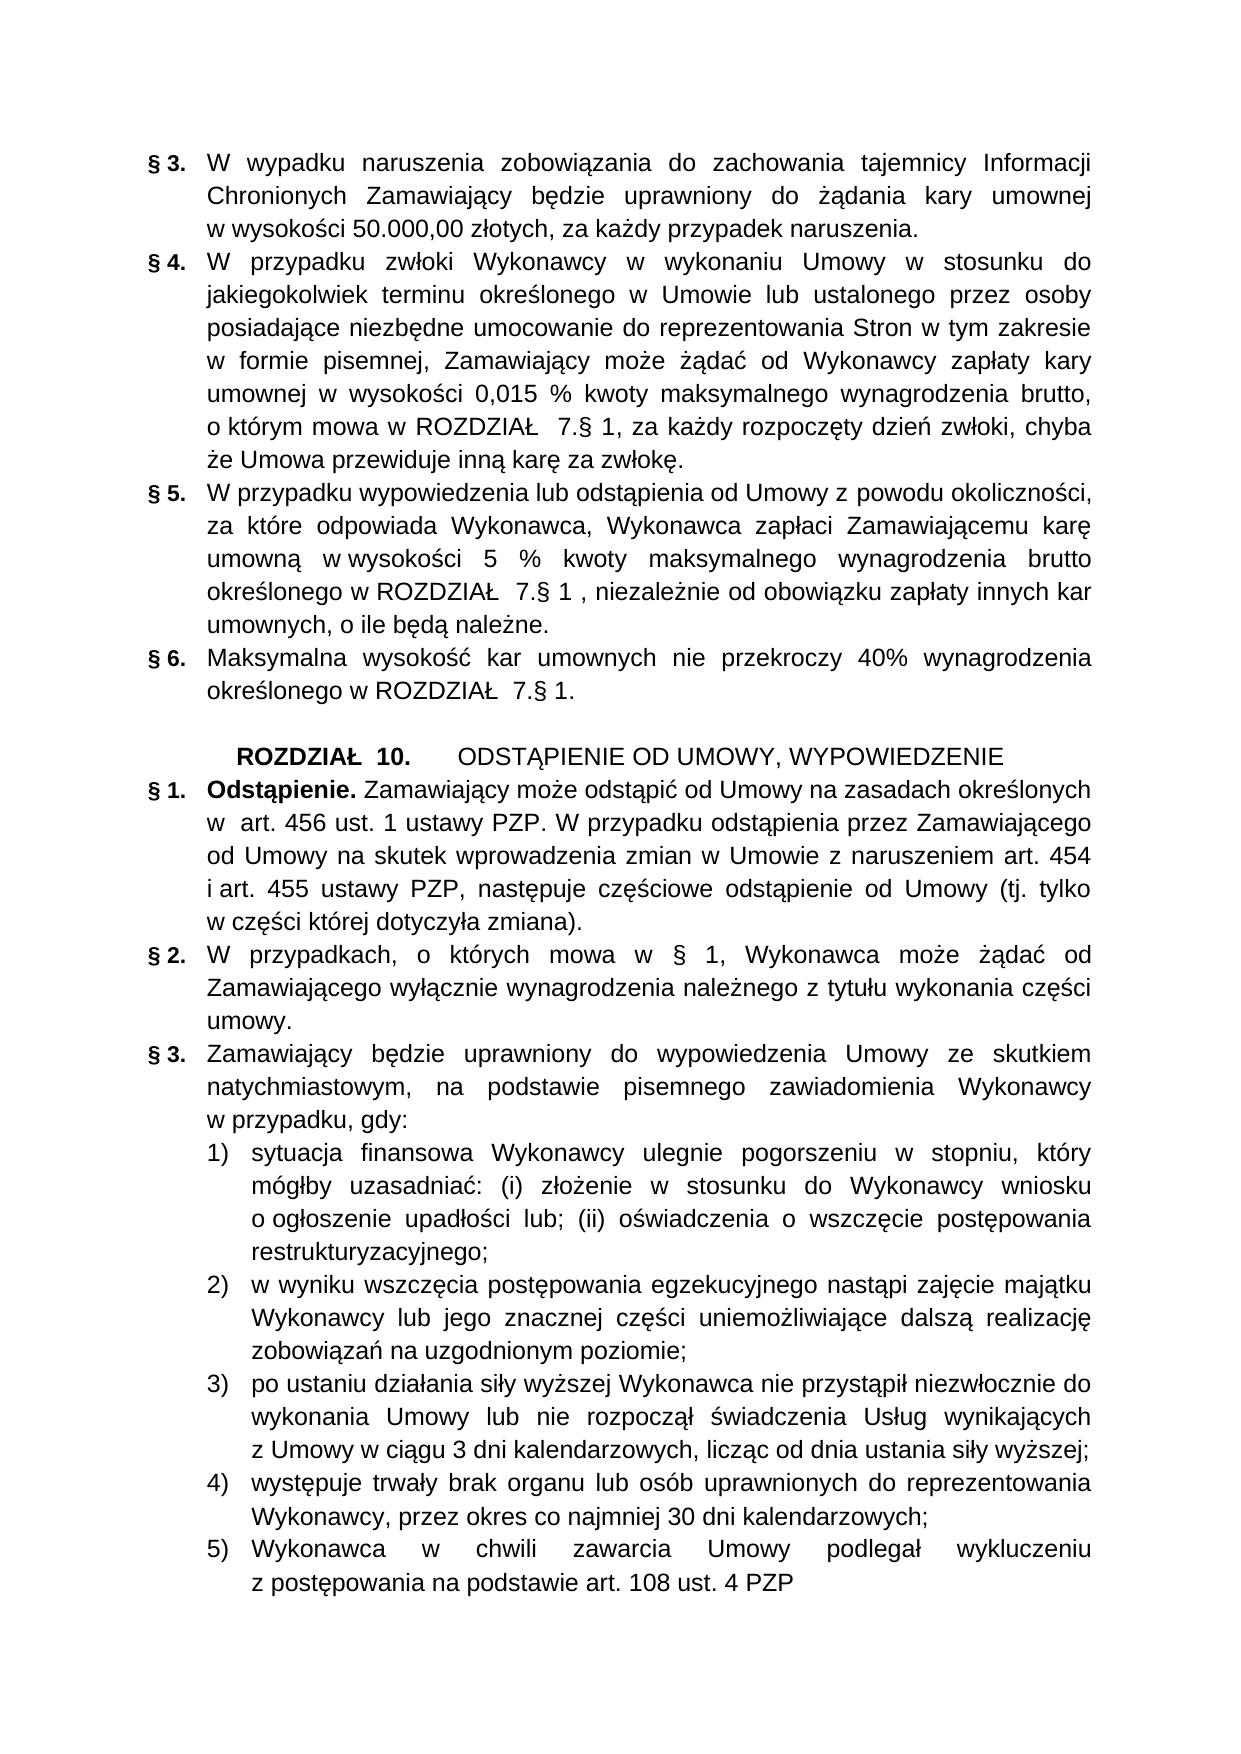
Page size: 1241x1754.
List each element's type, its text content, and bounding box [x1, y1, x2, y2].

list Odstąpienie. Zamawiający może odstąpić od Umowy na zasadach określonych w art. 456 ust. 1 ustawy PZP. W przypadku odstąpienia przez Zamawiającego od Umowy na skutek wprowadzenia zmian w Umowie z naruszeniem art. 454 i art. 455 ustawy PZP, następuje częściowe odstąpienie od Umowy (tj. tylko w części której dotyczyła zmiana). [148, 775, 1093, 936]
list w wyniku wszczęcia postępowania egzekucyjnego nastąpi zajęcie majątku Wykonawcy lub jego znacznej części uniemożliwiające dalszą realizację zobowiązań na uzgodnionym poziomie; [207, 1270, 1093, 1365]
list Maksymalna wysokość kar umownych nie przekroczy 40% wynagrodzenia określonego w ROZDZIAŁ 7.§ 19. [148, 643, 1093, 705]
list występuje trwały brak organu lub osób uprawnionych do reprezentowania Wykonawcy, przez okres co najmniej 30 dni kalendarzowych; [207, 1468, 1093, 1530]
list W przypadkach, o których mowa w § 44, Wykonawca może żądać od Zamawiającego wyłącznie wynagrodzenia należnego z tytułu wykonania części umowy. [148, 940, 1093, 1035]
list W przypadku wypowiedzenia lub odstąpienia od Umowy z powodu okoliczności, za które odpowiada Wykonawca, Wykonawca zapłaci Zamawiającemu karę umowną w wysokości 5 % kwoty maksymalnego wynagrodzenia brutto określonego w ROZDZIAŁ 7.§ 19 , niezależnie od obowiązku zapłaty innych kar umownych, o ile będą należne. [148, 478, 1093, 639]
list Zamawiający będzie uprawniony do wypowiedzenia Umowy ze skutkiem natychmiastowym, na podstawie pisemnego zawiadomienia Wykonawcy w przypadku, gdy: [148, 1039, 1093, 1134]
subtitle ODSTĄPIENIE OD UMOWY, WYPOWIEDZENIE [148, 742, 1093, 771]
list Wykonawca w chwili zawarcia Umowy podlegał wykluczeniu z postępowania na podstawie art. 108 ust. 4 PZP [207, 1534, 1093, 1596]
list W wypadku naruszenia zobowiązania do zachowania tajemnicy Informacji Chronionych Zamawiający będzie uprawniony do żądania kary umownej w wysokości 50.000,00 złotych, za każdy przypadek naruszenia. [148, 148, 1093, 242]
list sytuacja finansowa Wykonawcy ulegnie pogorszeniu w stopniu, który mógłby uzasadniać: (i) złożenie w stosunku do Wykonawcy wniosku o ogłoszenie upadłości lub; (ii) oświadczenia o wszczęcie postępowania restrukturyzacyjnego; [207, 1138, 1093, 1266]
list po ustaniu działania siły wyższej Wykonawca nie przystąpił niezwłocznie do wykonania Umowy lub nie rozpoczął świadczenia Usług wynikających z Umowy w ciągu 3 dni kalendarzowych, licząc od dnia ustania siły wyższej; [207, 1369, 1093, 1464]
list W przypadku zwłoki Wykonawcy w wykonaniu Umowy w stosunku do jakiegokolwiek terminu określonego w Umowie lub ustalonego przez osoby posiadające niezbędne umocowanie do reprezentowania Stron w tym zakresie w formie pisemnej, Zamawiający może żądać od Wykonawcy zapłaty kary umownej w wysokości 0,015 % kwoty maksymalnego wynagrodzenia brutto, o którym mowa w ROZDZIAŁ 7.§ 19, za każdy rozpoczęty dzień zwłoki, chyba że Umowa przewiduje inną karę za zwłokę. [148, 247, 1093, 473]
